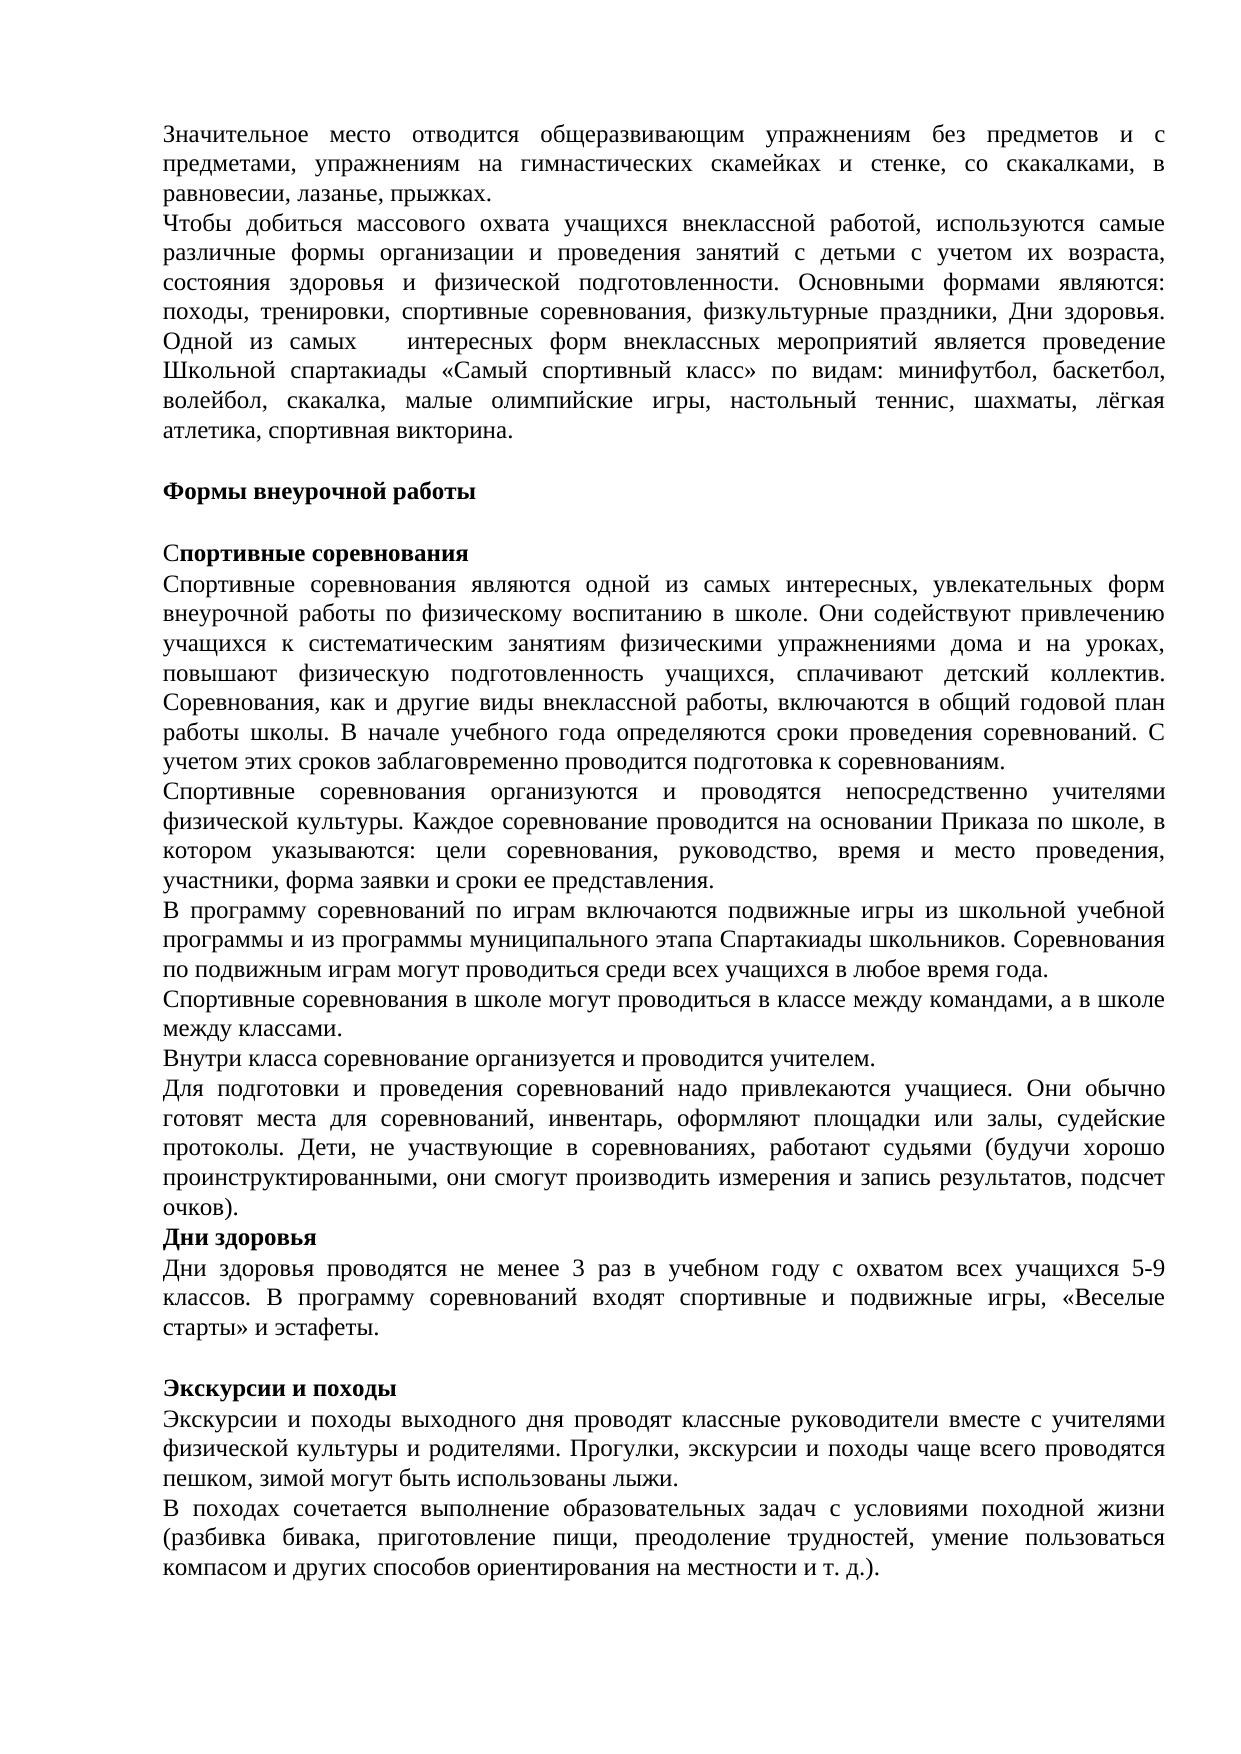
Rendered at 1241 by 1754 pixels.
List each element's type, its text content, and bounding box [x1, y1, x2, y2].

text Внутри класса соревнование организуется и проводится учителем. [163, 1043, 1166, 1072]
text Экскурсии и походы выходного дня проводят классные руководители вместе с учителями физической культуры и родителями. Прогулки, экскурсии и походы чаще всего проводятся пешком, зимой могут быть использованы лыжи. [163, 1404, 1166, 1492]
text Формы внеурочной работы [163, 476, 1240, 504]
text Спортивные соревнования являются одной из самых интересных, увлекательных форм внеурочной работы по физическому воспитанию в школе. Они содействуют привлечению учащихся к систематическим занятиям физическими упражнениями дома и на уроках, повышают физическую подготовленность учащихся, сплачивают детский коллектив. Соревнования, как и другие виды внеклассной работы, включаются в общий годовой план работы школы. В начале учебного года определяются сроки проведения соревнований. С учетом этих сроков заблаговременно проводится подготовка к соревнованиям. [163, 569, 1166, 775]
text Спортивные соревнования в школе могут проводиться в классе между командами, а в школе между классами. [163, 984, 1166, 1042]
text Чтобы добиться массового охвата учащихся внеклассной работой, используются самые различные формы организации и проведения занятий с детьми с учетом их возраста, состояния здоровья и физической подготовленности. Основными формами являются: походы, тренировки, спортивные соревнования, физкультурные праздники, Дни здоровья. Одной из самых интересных форм внеклассных мероприятий является проведение Школьной спартакиады «Самый спортивный класс» по видам: минифутбол, баскетбол, волейбол, скакалка, малые олимпийские игры, настольный теннис, шахматы, лёгкая атлетика, спортивная викторина. [163, 208, 1166, 443]
text Спортивные соревнования [163, 538, 1240, 567]
text Дни здоровья проводятся не менее 3 раз в учебном году с охватом всех учащихся 5-9 классов. В программу соревнований входят спортивные и подвижные игры, «Веселые старты» и эстафеты. [163, 1253, 1166, 1341]
text Спортивные соревнования организуются и проводятся непосредственно учителями физической культуры. Каждое соревнование проводится на основании Приказа по школе, в котором указываются: цели соревнования, руководство, время и место проведения, участники, форма заявки и сроки ее представления. [163, 776, 1166, 894]
text Дни здоровья [163, 1222, 1240, 1250]
text В программу соревнований по играм включаются подвижные игры из школьной учебной программы и из программы муниципального этапа Спартакиады школьников. Соревнования по подвижным играм могут проводиться среди всех учащихся в любое время года. [163, 895, 1166, 983]
text Значительное место отводится общеразвивающим упражнениям без предметов и с предметами, упражнениям на гимнастических скамейках и стенке, со скакалками, в равновесии, лазанье, прыжках. [163, 119, 1166, 207]
text Экскурсии и походы [163, 1373, 1240, 1401]
text Для подготовки и проведения соревнований надо привлекаются учащиеся. Они обычно готовят места для соревнований, инвентарь, оформляют площадки или залы, судейские протоколы. Дети, не участвующие в соревнованиях, работают судьями (будучи хорошо проинструктированными, они смогут производить измерения и запись результатов, подсчет очков). [163, 1073, 1166, 1220]
text В походах сочетается выполнение образовательных задач с условиями походной жизни (разбивка бивака, приготовление пищи, преодоление трудностей, умение пользоваться компасом и других способов ориентирования на местности и т. д.). [163, 1493, 1166, 1581]
